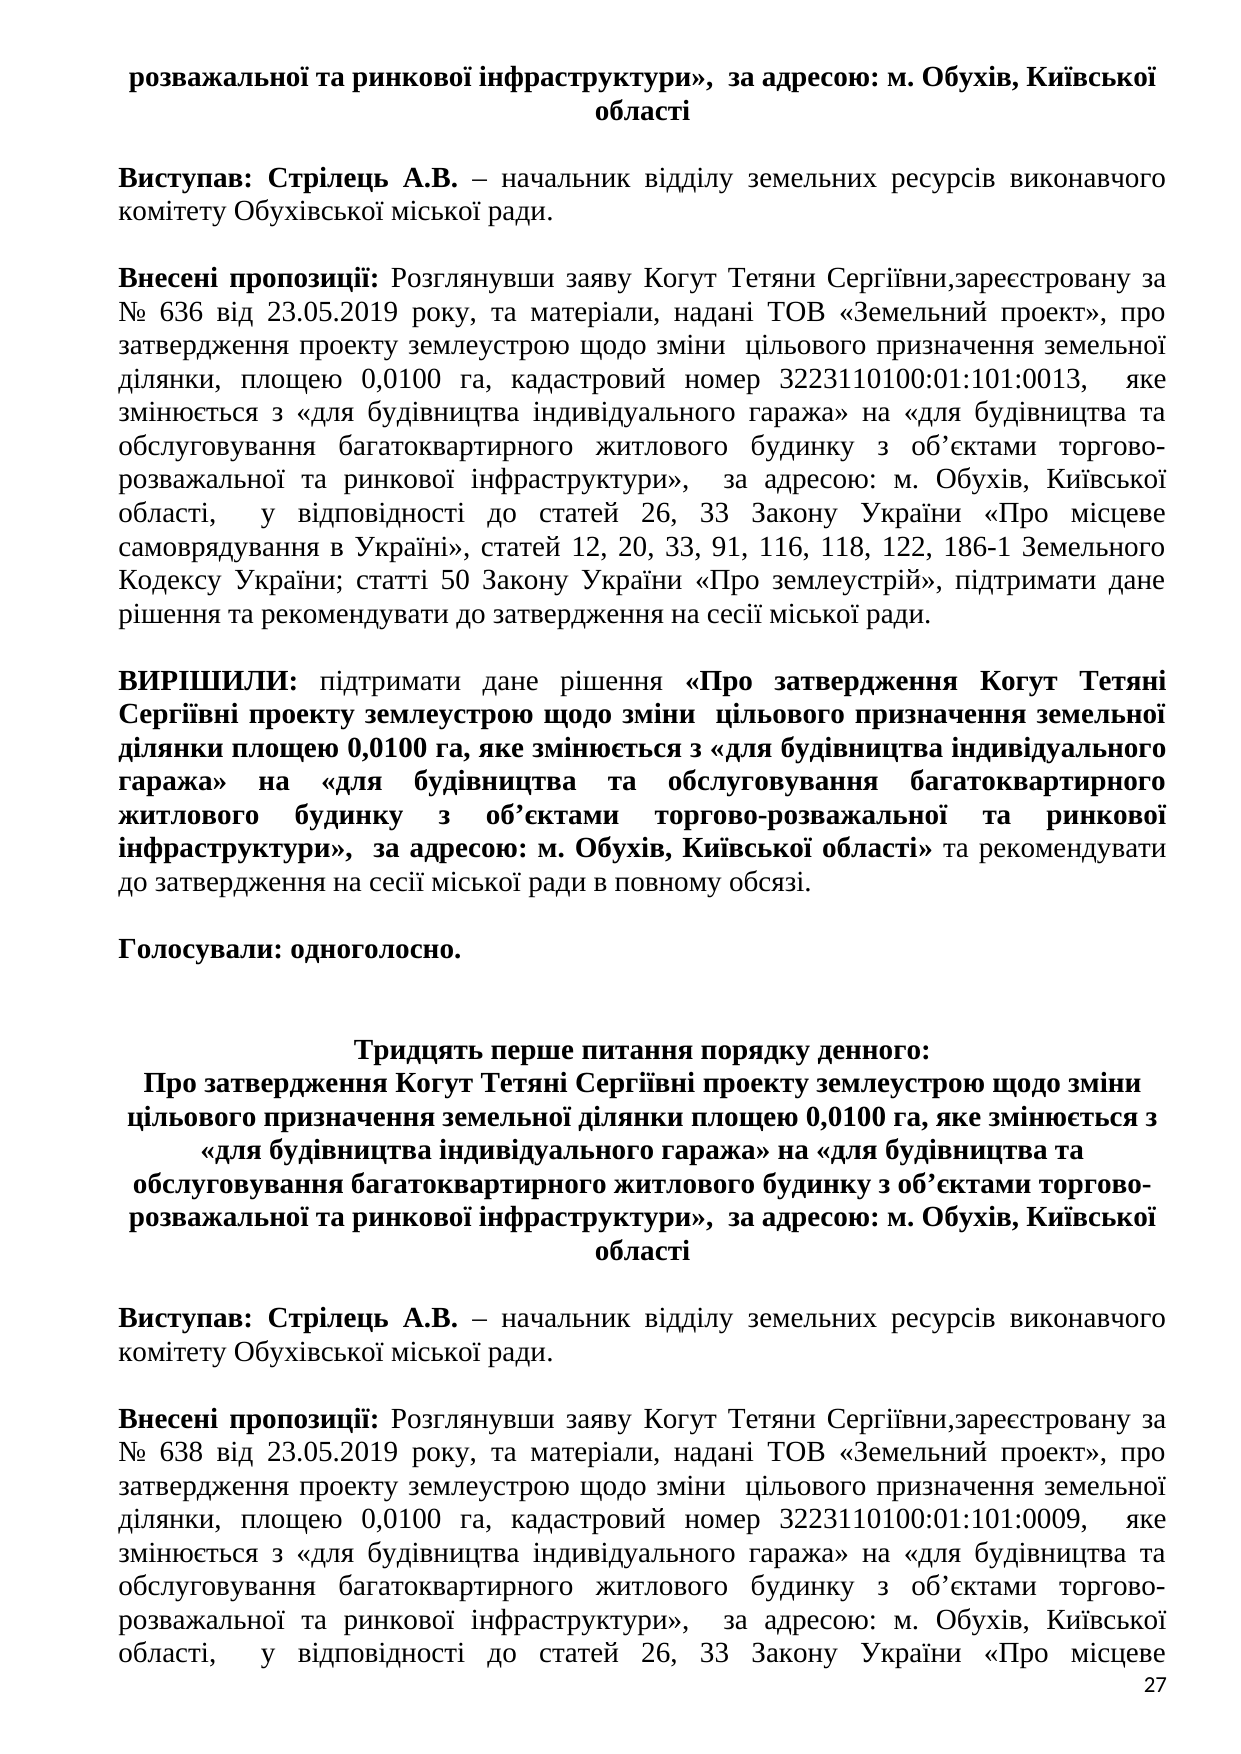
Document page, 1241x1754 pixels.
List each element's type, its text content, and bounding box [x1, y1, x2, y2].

text Тридцять перше питання порядку денного: [118, 1032, 1167, 1065]
list Внесені пропозиції: Розглянувши заяву Когут Тетяни Сергіївни,зареєстровану за № 636 від 23.05.2019 року, та матеріали, надані ТОВ «Земельний проект», про затвердження проекту землеустрою щодо зміни цільового призначення земельної ділянки, площею 0,0100 га, кадастровий номер 3223110100:01:101:0013, яке змінюється з «для будівництва індивідуального гаража» на «для будівництва та обслуговування багатоквартирного житлового будинку з об’єктами торгово-розважальної та ринкової інфраструктури», за адресою: м. Обухів, Київської області, у відповідності до статей 26, 33 Закону України «Про місцеве самоврядування в Україні», статей 12, 20, 33, 91, 116, 118, 122, 186-1 Земельного Кодексу України; статті 50 Закону України «Про землеустрій», підтримати дане рішення та рекомендувати до затвердження на сесії міської ради. [118, 260, 1167, 629]
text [118, 59, 1167, 126]
text Голосували: одноголосно. [118, 931, 1167, 965]
text ВИРІШИЛИ: підтримати дане рішення «Про затвердження Когут Тетяні Сергіївні проекту землеустрою щодо зміни цільового призначення земельної ділянки площею 0,0100 га, яке змінюється з «для будівництва індивідуального гаража» на «для будівництва та обслуговування багатоквартирного житлового будинку з об’єктами торгово-розважальної та ринкової інфраструктури», за адресою: м. Обухів, Київської області» та рекомендувати до затвердження на сесії міської ради в повному обсязі. [118, 663, 1167, 898]
text Виступав: Стрілець А.В. – начальник відділу земельних ресурсів виконавчого комітету Обухівської міської ради. [118, 160, 1167, 227]
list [118, 1401, 1167, 1669]
text Виступав: Стрілець А.В. – начальник відділу земельних ресурсів виконавчого комітету Обухівської міської ради. [118, 1300, 1167, 1367]
